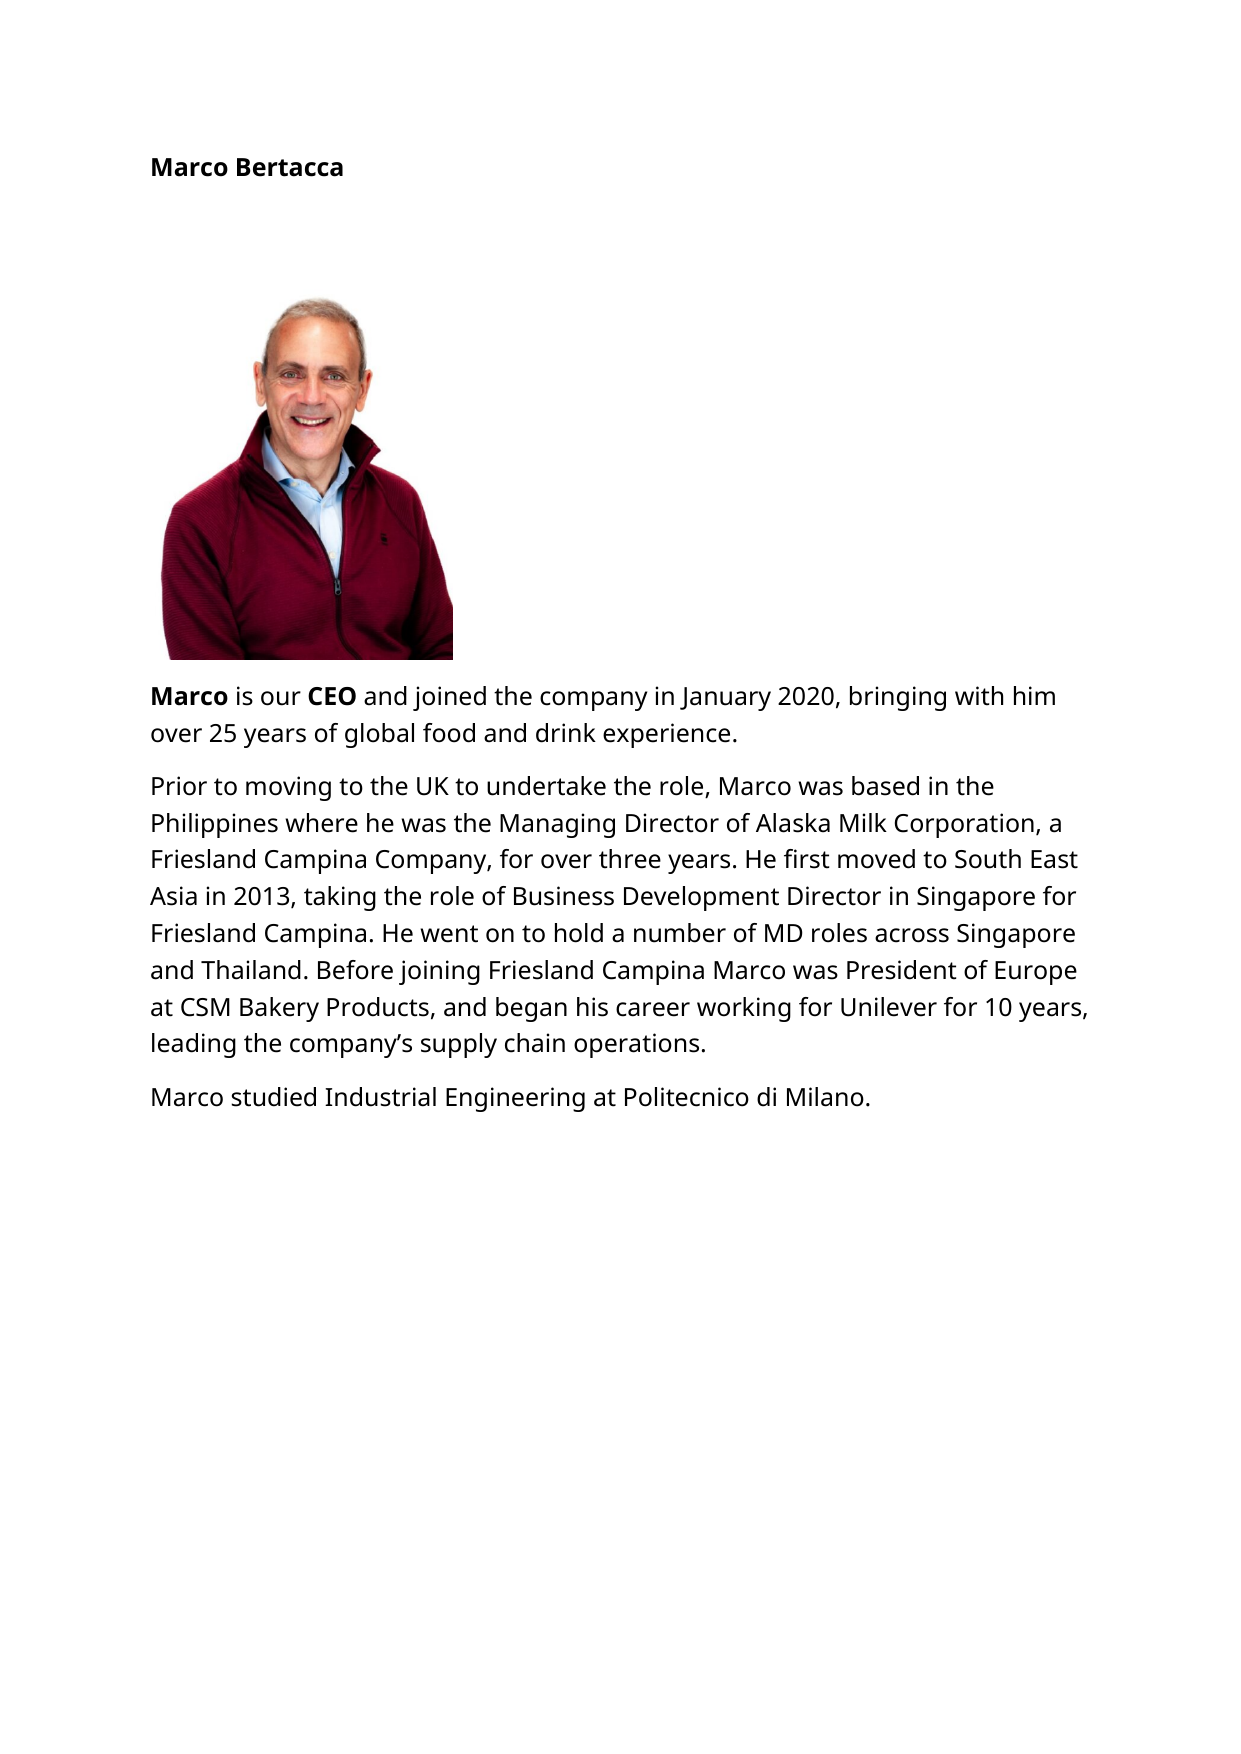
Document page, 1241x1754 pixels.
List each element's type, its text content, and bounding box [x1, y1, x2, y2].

text Prior to moving to the UK to undertake the role, Marco was based in the Philippines where he was the Managing Director of Alaska Milk Corporation, a Friesland Campina Company, for over three years. He first moved to South East Asia in 2013, taking the role of Business Development Director in Singapore for Friesland Campina. He went on to hold a number of MD roles across Singapore and Thailand. Before joining Friesland Campina Marco was President of Europe at CSM Bakery Products, and began his career working for Unilever for 10 years, leading the company’s supply chain operations. [150, 769, 1090, 1060]
text Marco is our CEO and joined the company in January 2020, bringing with him over 25 years of global food and drink experience. [150, 678, 1090, 749]
text Marco Bertacca [150, 150, 1090, 184]
picture [150, 203, 453, 660]
text Marco studied Industrial Engineering at Politecnico di Milano. [150, 1079, 1090, 1113]
